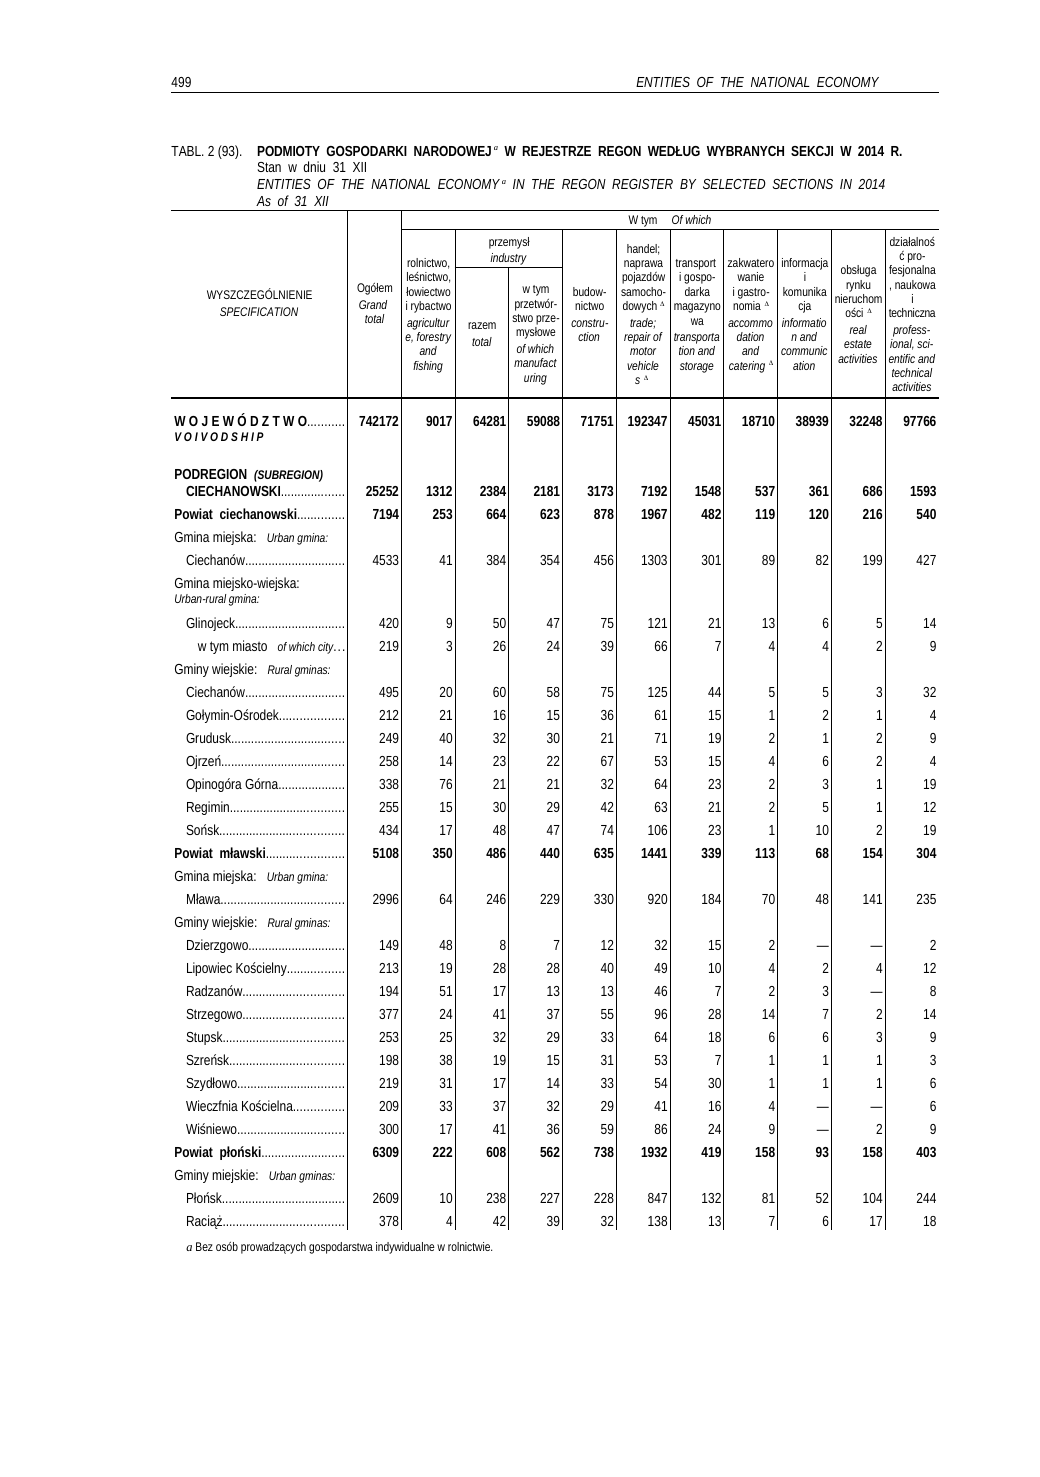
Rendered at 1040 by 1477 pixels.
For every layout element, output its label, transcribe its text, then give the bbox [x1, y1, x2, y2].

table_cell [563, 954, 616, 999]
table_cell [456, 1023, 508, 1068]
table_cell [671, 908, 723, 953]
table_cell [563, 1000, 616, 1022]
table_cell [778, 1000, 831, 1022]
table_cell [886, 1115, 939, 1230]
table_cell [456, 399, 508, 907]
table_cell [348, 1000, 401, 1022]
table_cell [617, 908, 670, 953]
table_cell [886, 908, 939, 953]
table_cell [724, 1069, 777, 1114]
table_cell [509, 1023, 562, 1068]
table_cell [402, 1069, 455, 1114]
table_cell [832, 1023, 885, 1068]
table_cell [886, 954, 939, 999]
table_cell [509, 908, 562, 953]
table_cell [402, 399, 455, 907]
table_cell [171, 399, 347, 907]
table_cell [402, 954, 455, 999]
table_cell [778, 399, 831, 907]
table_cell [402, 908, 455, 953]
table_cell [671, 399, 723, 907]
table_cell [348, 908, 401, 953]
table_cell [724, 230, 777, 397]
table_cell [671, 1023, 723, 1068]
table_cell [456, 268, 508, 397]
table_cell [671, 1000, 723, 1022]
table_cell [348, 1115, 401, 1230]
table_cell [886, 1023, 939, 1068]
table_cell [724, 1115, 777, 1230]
text Stan w dniu 31 XII [257, 159, 939, 176]
text TABL. 2 (93). PODMIOTY GOSPODARKI NARODOWEJ a W REJESTRZE REGON WEDŁUG WYBRANYCH SEKCJI W 2014 R. [171, 142, 939, 159]
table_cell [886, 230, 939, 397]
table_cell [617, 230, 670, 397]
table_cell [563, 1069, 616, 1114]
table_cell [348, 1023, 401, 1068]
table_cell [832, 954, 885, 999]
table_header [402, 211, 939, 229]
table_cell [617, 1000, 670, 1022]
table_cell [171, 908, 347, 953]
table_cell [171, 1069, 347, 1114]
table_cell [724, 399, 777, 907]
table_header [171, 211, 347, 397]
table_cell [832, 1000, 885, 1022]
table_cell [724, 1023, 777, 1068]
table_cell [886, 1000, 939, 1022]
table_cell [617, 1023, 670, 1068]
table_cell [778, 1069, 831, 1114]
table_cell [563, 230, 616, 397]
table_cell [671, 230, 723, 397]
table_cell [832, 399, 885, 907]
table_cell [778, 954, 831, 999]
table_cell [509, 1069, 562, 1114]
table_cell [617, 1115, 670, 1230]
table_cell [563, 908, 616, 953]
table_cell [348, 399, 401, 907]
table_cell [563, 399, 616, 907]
text ENTITIES OF THE NATIONAL ECONOMY a IN THE REGON REGISTER BY SELECTED SECTIONS IN 2014 [257, 176, 939, 193]
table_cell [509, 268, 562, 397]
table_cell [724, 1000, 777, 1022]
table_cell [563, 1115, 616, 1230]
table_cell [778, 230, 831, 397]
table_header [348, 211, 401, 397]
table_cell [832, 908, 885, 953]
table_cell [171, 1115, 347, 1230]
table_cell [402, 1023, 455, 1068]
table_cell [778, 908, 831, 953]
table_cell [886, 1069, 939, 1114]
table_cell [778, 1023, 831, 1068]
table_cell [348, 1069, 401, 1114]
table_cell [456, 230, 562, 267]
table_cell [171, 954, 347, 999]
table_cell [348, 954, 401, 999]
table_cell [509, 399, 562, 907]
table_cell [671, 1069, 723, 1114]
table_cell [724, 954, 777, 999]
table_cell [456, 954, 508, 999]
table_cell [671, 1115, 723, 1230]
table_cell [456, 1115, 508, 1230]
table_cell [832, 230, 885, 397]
text As of 31 XII [257, 193, 939, 209]
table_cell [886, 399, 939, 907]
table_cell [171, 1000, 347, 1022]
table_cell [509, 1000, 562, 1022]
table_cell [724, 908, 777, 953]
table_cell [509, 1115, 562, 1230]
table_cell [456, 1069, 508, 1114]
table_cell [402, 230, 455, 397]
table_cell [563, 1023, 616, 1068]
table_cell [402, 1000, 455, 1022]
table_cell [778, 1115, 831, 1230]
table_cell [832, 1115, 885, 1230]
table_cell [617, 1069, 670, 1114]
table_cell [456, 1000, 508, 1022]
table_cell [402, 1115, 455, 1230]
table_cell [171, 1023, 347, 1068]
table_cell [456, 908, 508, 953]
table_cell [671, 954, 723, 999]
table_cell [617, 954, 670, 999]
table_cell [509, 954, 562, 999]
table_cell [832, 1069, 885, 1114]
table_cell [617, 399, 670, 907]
text a Bez osób prowadzących gospodarstwa indywidualne w rolnictwie. [171, 1239, 939, 1254]
